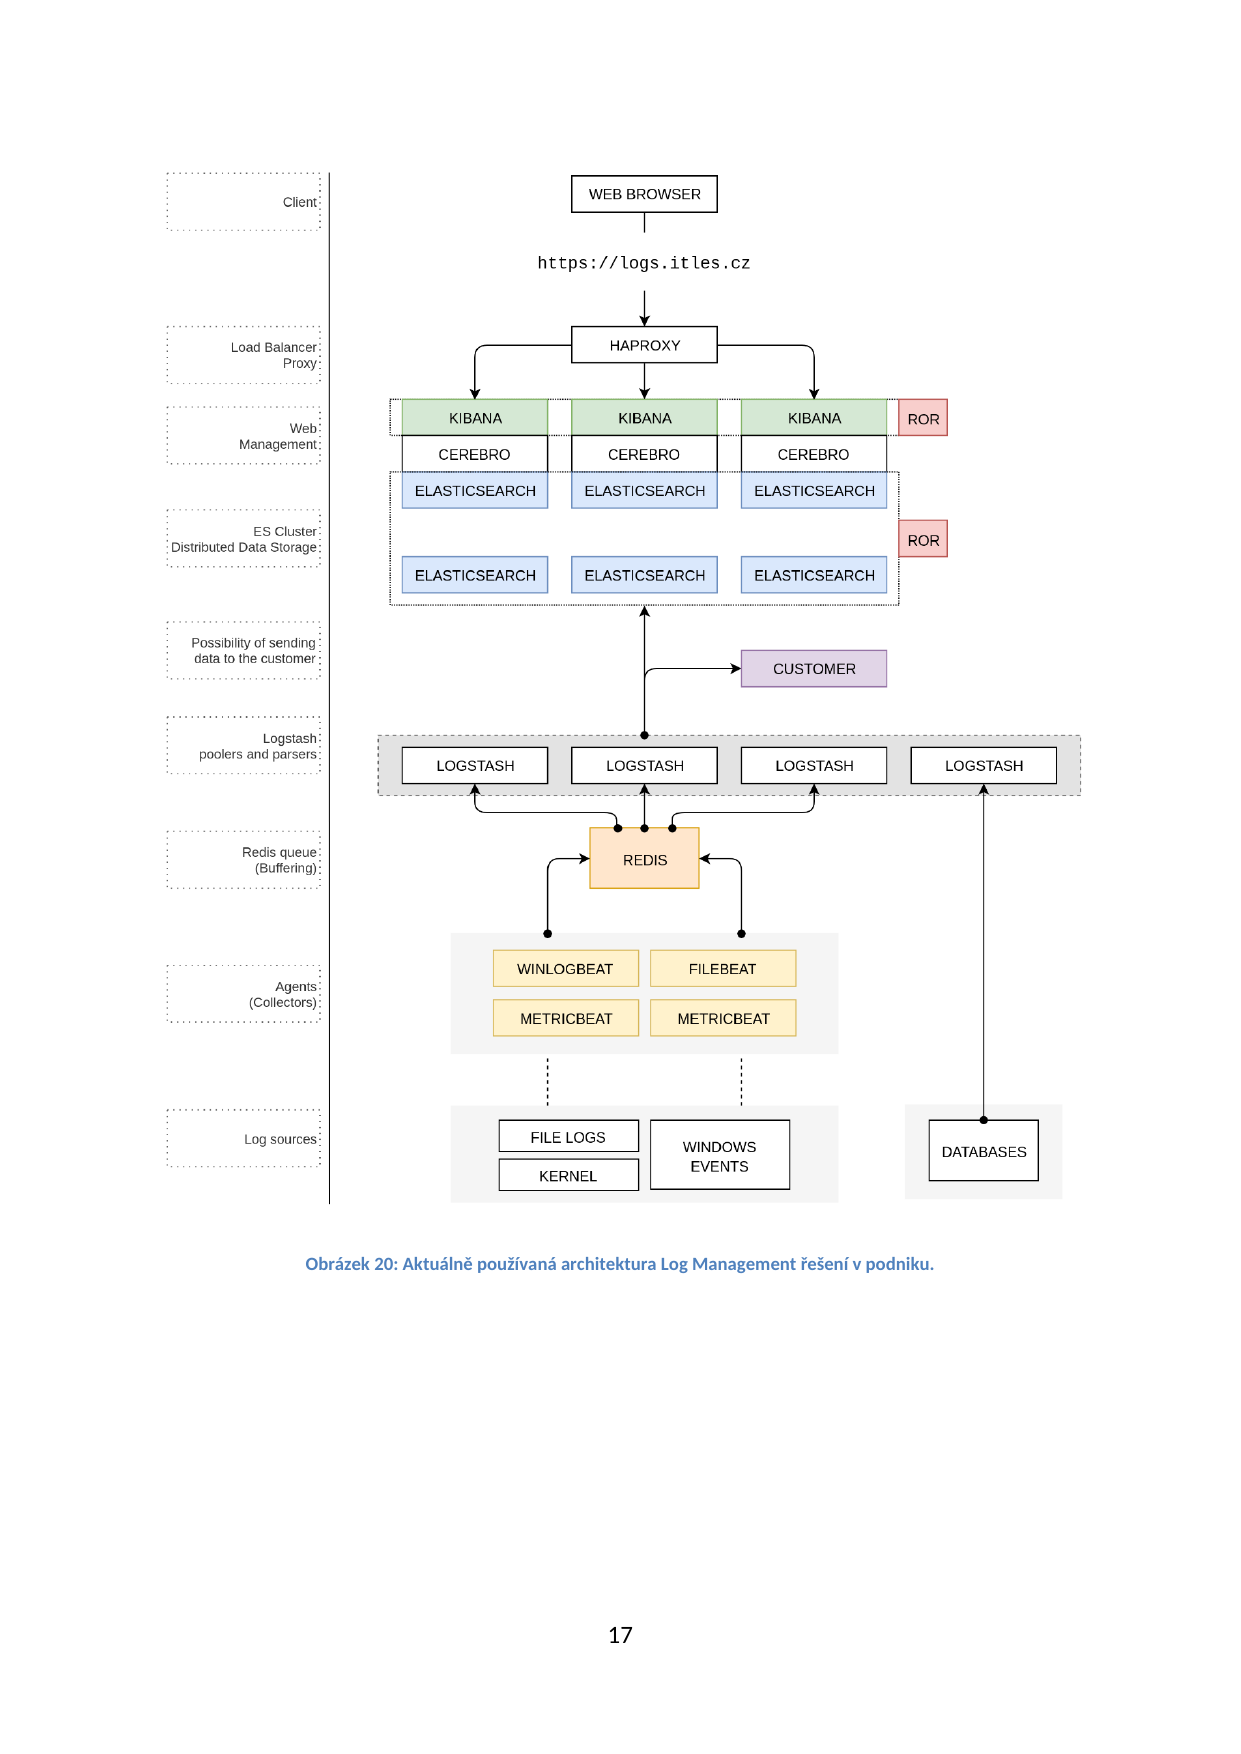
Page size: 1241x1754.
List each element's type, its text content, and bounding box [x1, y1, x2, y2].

picture [147, 147, 1093, 1227]
text Obrázek 20: Aktuálně používaná architektura Log Management řešení v podniku. [148, 1252, 1093, 1275]
